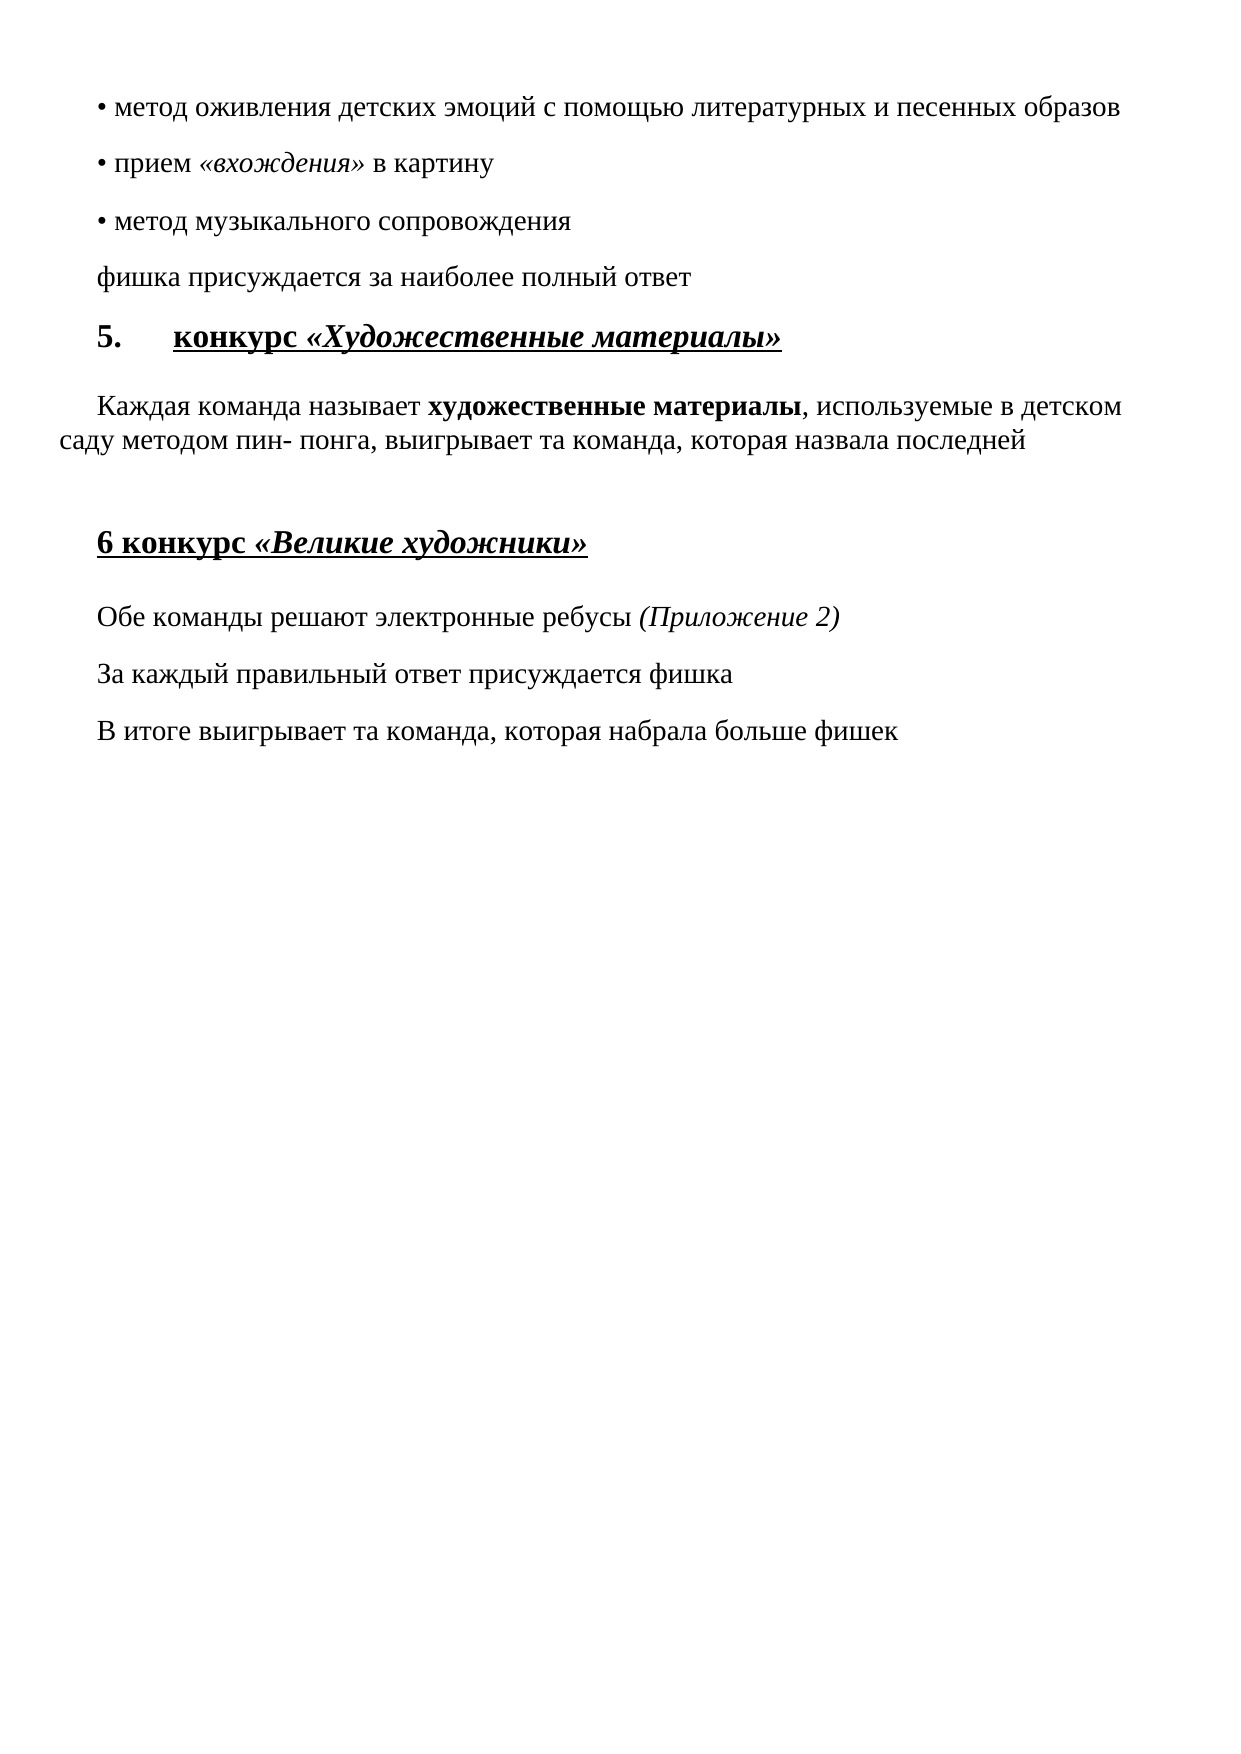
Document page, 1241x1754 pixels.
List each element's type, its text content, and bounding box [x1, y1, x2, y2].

text За каждый правильный ответ присуждается фишка [59, 656, 1152, 690]
text 6 конкурс «Великие художники» [59, 523, 1152, 561]
list конкурс «Художественные материалы» [97, 317, 1152, 355]
text фишка присуждается за наиболее полный ответ [59, 259, 1152, 293]
text Каждая команда называет художественные материалы, используемые в детском саду методом пин- понга, выигрывает та команда, которая назвала последней [59, 388, 1152, 456]
text • метод музыкального сопровождения [59, 203, 1152, 236]
text • прием «вхождения» в картину [59, 146, 1152, 179]
text Обе команды решают электронные ребусы (Приложение 2) [59, 599, 1152, 633]
text В итоге выигрывает та команда, которая набрала больше фишек [59, 713, 1152, 747]
text • метод оживления детских эмоций с помощью литературных и песенных образов [59, 89, 1152, 122]
